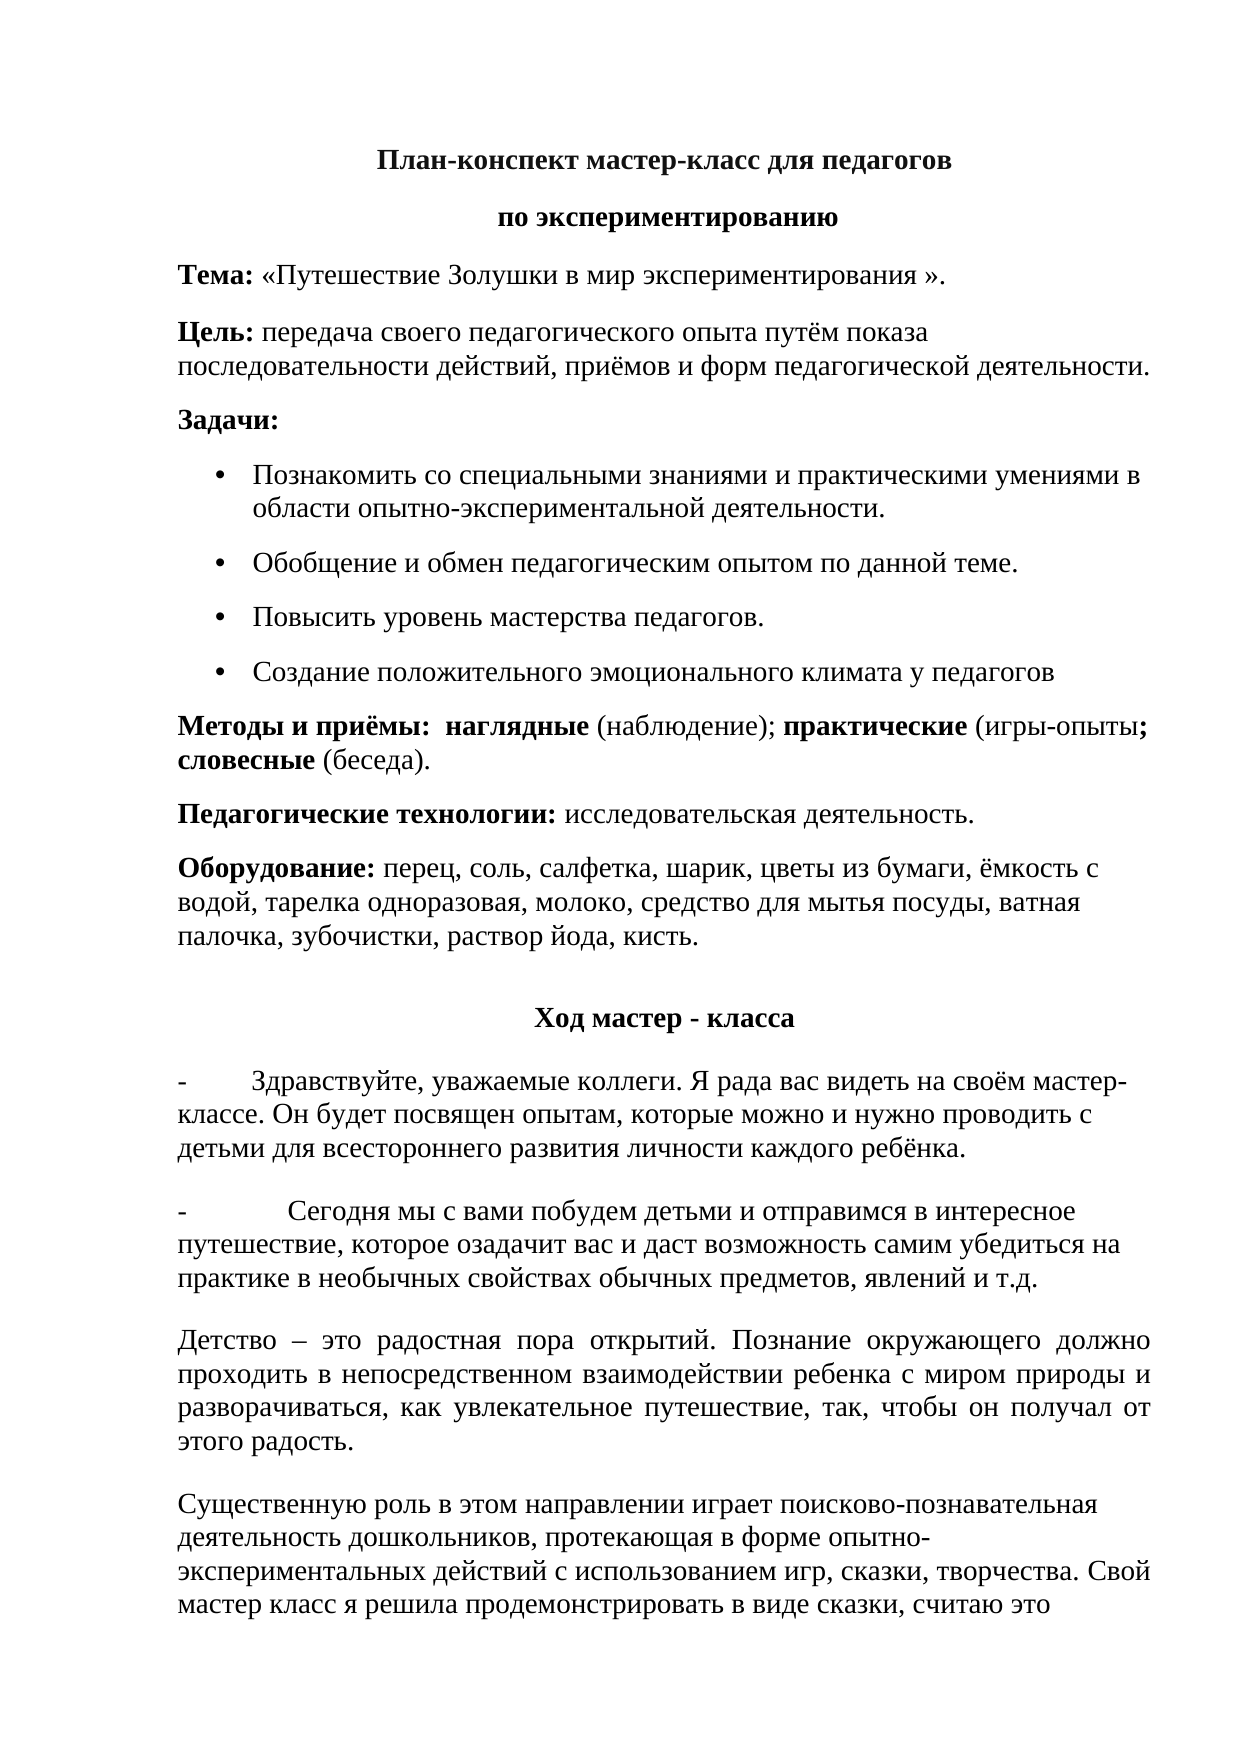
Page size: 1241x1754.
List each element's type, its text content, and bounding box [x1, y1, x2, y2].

list Создание положительного эмоционального климата у педагогов [215, 654, 1152, 687]
text Методы и приёмы: наглядные (наблюдение); практические (игры-опыты; словесные (беседа). [177, 708, 1152, 775]
text Тема: «Путешествие Золушки в мир экспериментирования ». [177, 257, 1152, 291]
text План-конспект мастер-класс для педагогов [177, 142, 1152, 176]
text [177, 1486, 1152, 1620]
text Педагогические технологии: исследовательская деятельность. [177, 796, 1152, 830]
list Здравствуйте, уважаемые коллеги. Я рада вас видеть на своём мастер-классе. Он будет посвящен опытам, которые можно и нужно проводить с детьми для всестороннего развития личности каждого ребёнка. [177, 1063, 1152, 1163]
list Познакомить со специальными знаниями и практическими умениями в области опытно-экспериментальной деятельности. [215, 457, 1152, 524]
text Задачи: [177, 402, 1152, 436]
text Ход мастер - класса [177, 1000, 1152, 1034]
text Детство – это радостная пора открытий. Познание окружающего должно проходить в непосредственном взаимодействии ребенка с миром природы и разворачиваться, как увлекательное путешествие, так, чтобы он получал от этого радость. [177, 1322, 1152, 1457]
list Повысить уровень мастерства педагогов. [215, 599, 1152, 633]
text Оборудование: перец, соль, салфетка, шарик, цветы из бумаги, ёмкость с водой, тарелка одноразовая, молоко, средство для мытья посуды, ватная палочка, зубочистки, раствор йода, кисть. [177, 851, 1152, 979]
text по экспериментированию [177, 199, 1152, 233]
list Сегодня мы с вами побудем детьми и отправимся в интересное путешествие, которое озадачит вас и даст возможность самим убедиться на практике в необычных свойствах обычных предметов, явлений и т.д. [177, 1193, 1152, 1293]
list Обобщение и обмен педагогическим опытом по данной теме. [215, 545, 1152, 578]
text Цель: передача своего педагогического опыта путём показа последовательности действий, приёмов и форм педагогической деятельности. [177, 314, 1152, 382]
